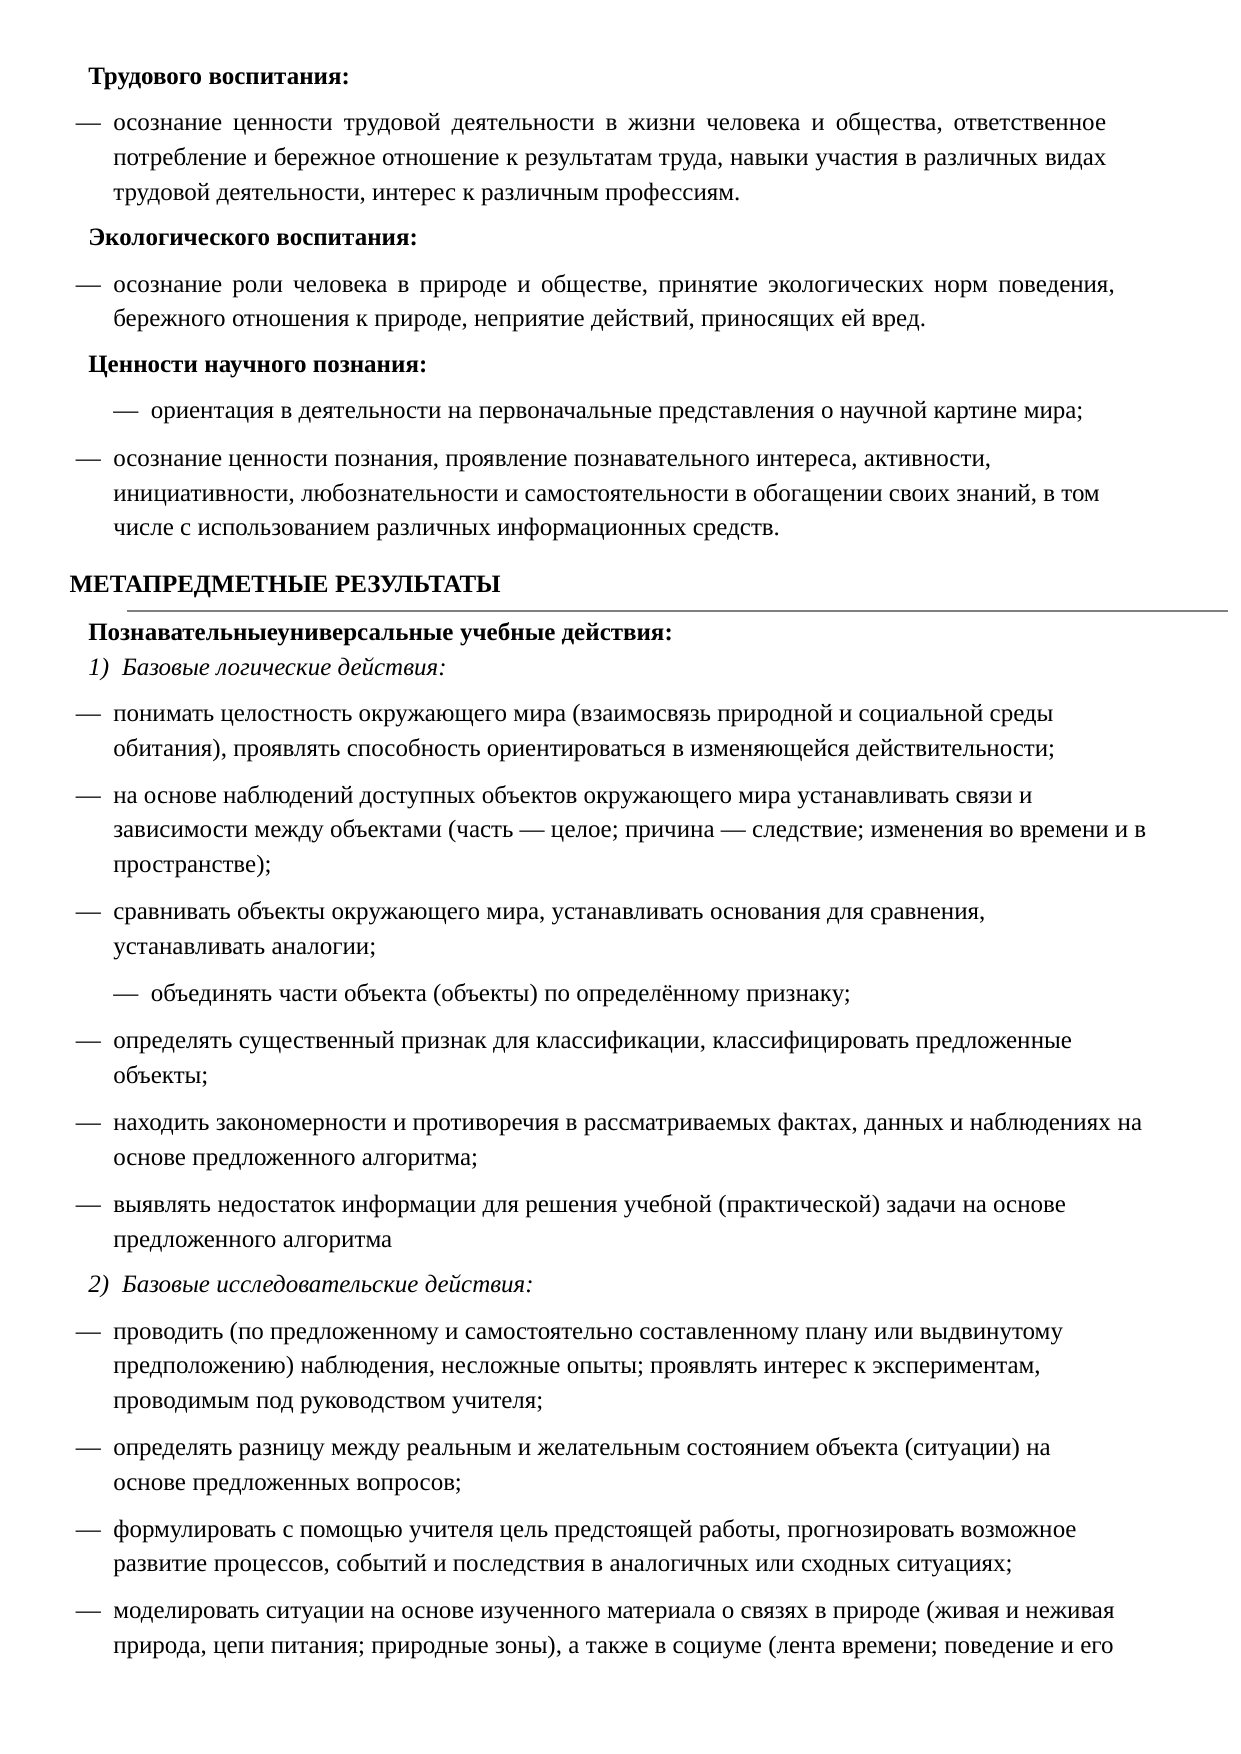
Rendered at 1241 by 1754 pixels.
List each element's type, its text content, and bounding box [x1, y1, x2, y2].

list определять существенный признак для классификации, классифицировать предложенные объекты; [76, 1025, 1113, 1089]
list на основе наблюдений доступных объектов окружающего мира устанавливать связи и зависимости между объектами (часть — целое; причина — следствие; изменения во времени и в пространстве); [76, 780, 1148, 878]
list моделировать ситуации на основе изученного материала о связях в природе (живая и неживая природа, цепи питания; природные зоны), а также в социуме (лента времени; поведение и его [76, 1596, 1159, 1659]
list объединять части объекта (объекты) по определённому признаку; [113, 978, 1182, 1007]
list Экологического воспитания: [88, 222, 1182, 251]
list Ценности научного познания: [88, 349, 1182, 378]
list ориентация в деятельности на первоначальные представления о научной картине мира; [113, 395, 1182, 424]
list понимать целостность окружающего мира (взаимосвязь природной и социальной среды обитания), проявлять способность ориентироваться в изменяющейся действительности; [76, 698, 1094, 761]
list находить закономерности и противоречия в рассматриваемых фактах, данных и наблюдениях на основе предложенного алгоритма; [76, 1107, 1156, 1171]
text Познавательныеуниверсальные учебные действия: [88, 617, 1182, 646]
list формулировать с помощью учителя цель предстоящей работы, прогнозировать возможное развитие процессов, событий и последствия в аналогичных или сходных ситуациях; [76, 1514, 1121, 1577]
list выявлять недостаток информации для решения учебной (практической) задачи на основе предложенного алгоритма [76, 1189, 1107, 1252]
list Базовые исследовательские действия: [88, 1269, 1182, 1298]
list определять разницу между реальным и желательным состоянием объекта (ситуации) на основе предложенных вопросов; [76, 1432, 1092, 1496]
list осознание ценности познания, проявление познавательного интереса, активности, инициативности, любознательности и самостоятельности в обогащении своих знаний, в том числе с использованием различных информационных средств. [76, 443, 1101, 541]
list Трудового воспитания: [88, 61, 1182, 90]
list МЕТАПРЕДМЕТНЫЕ РЕЗУЛЬТАТЫ [69, 569, 1182, 598]
list проводить (по предложенному и самостоятельно составленному плану или выдвинутому предположению) наблюдения, несложные опыты; проявлять интерес к экспериментам, проводимым под руководством учителя; [76, 1316, 1105, 1414]
list Базовые логические действия: [88, 652, 1182, 681]
list осознание ценности трудовой деятельности в жизни человека и общества, ответственное потребление и бережное отношение к результатам труда, навыки участия в различных видах трудовой деятельности, интерес к различным профессиям. [76, 107, 1107, 205]
list осознание роли человека в природе и обществе, принятие экологических норм поведения, бережного отношения к природе, неприятие действий, приносящих ей вред. [76, 269, 1116, 332]
list сравнивать объекты окружающего мира, устанавливать основания для сравнения, устанавливать аналогии; [76, 896, 1027, 959]
